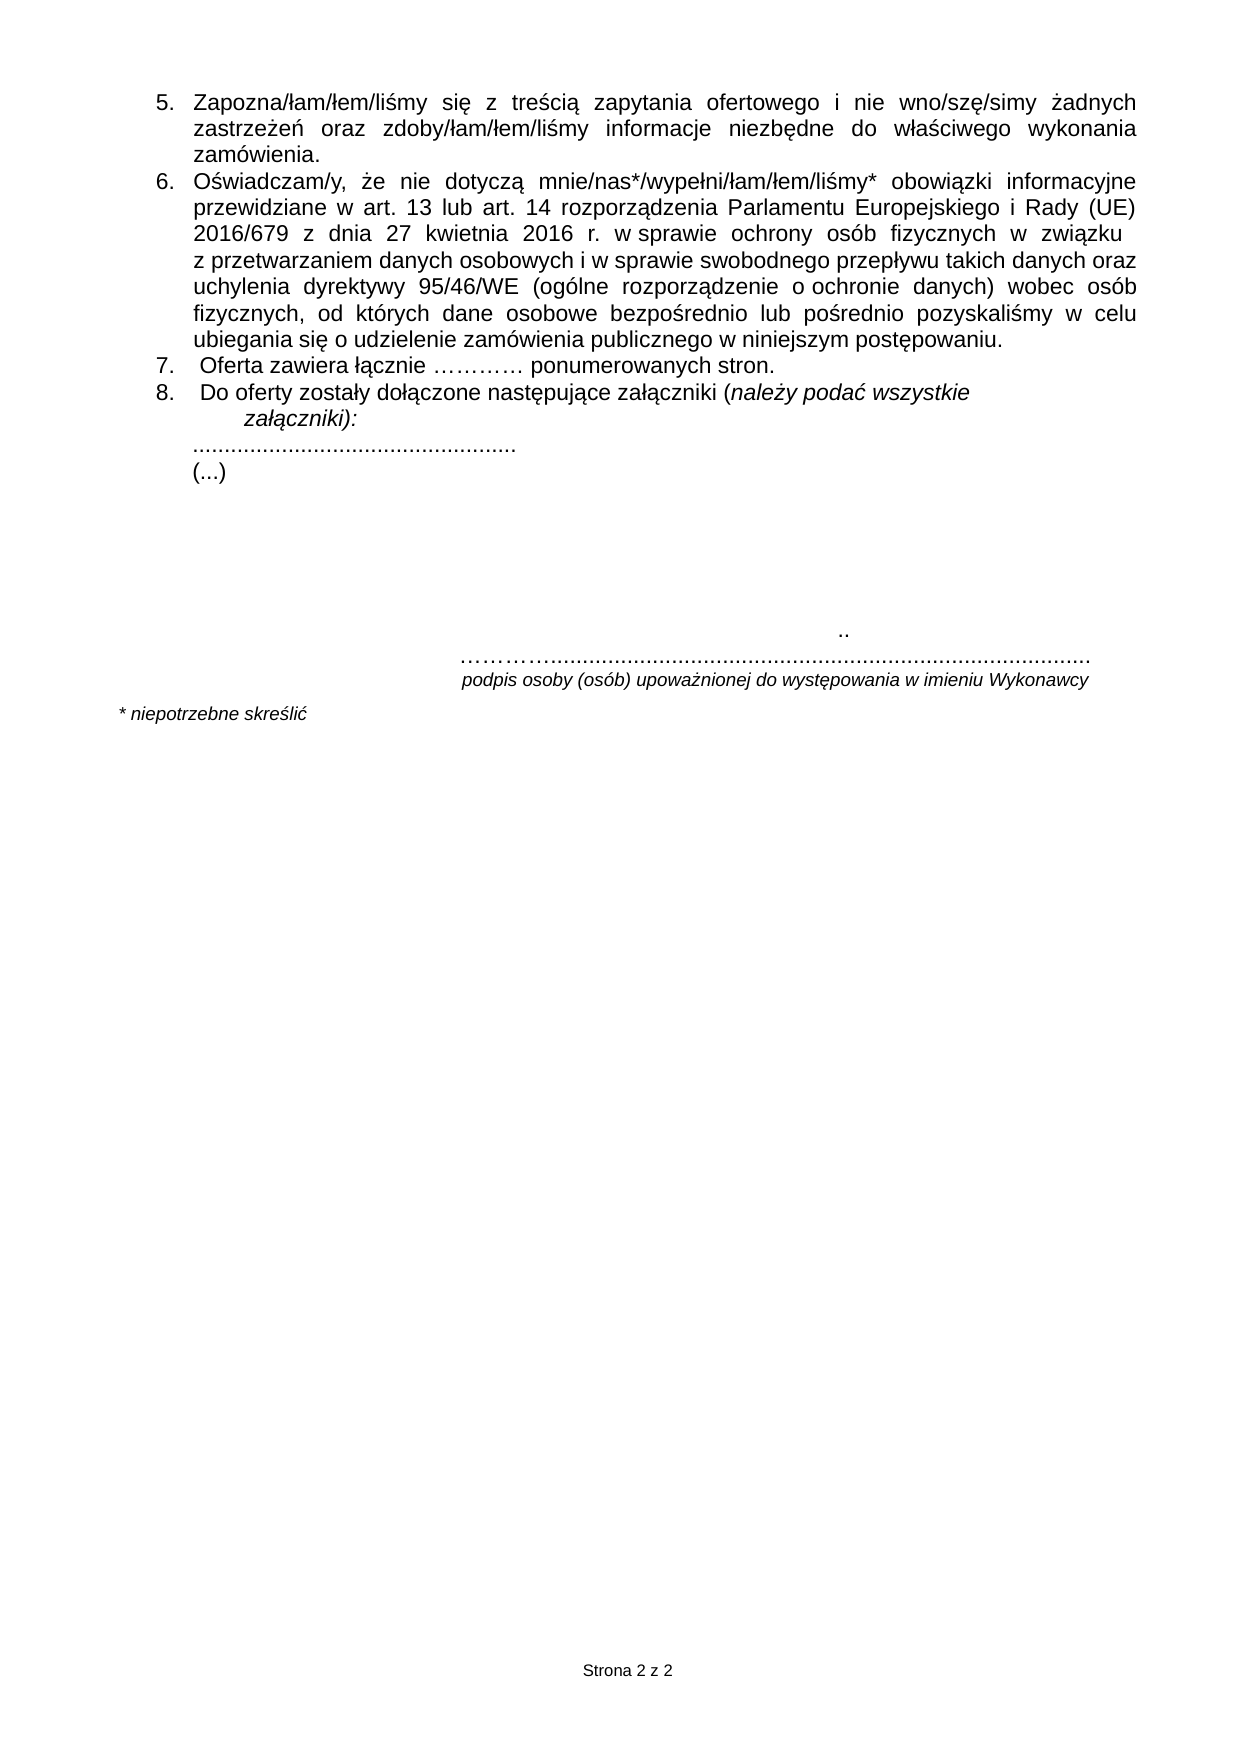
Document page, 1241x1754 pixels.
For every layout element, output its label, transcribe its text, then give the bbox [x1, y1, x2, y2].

list Zapozna/łam/łem/liśmy się z treścią zapytania ofertowego i nie wno/szę/simy żadnych zastrzeżeń oraz zdoby/łam/łem/liśmy informacje niezbędne do właściwego wykonania zamówienia. [156, 89, 1137, 168]
list Oświadczam/y, że nie dotyczą mnie/nas*/wypełni/łam/łem/liśmy* obowiązki informacyjne przewidziane w art. 13 lub art. 14 rozporządzenia Parlamentu Europejskiego i Rady (UE) 2016/679 z dnia 27 kwietnia 2016 r. w sprawie ochrony osób fizycznych w związku z przetwarzaniem danych osobowych i w sprawie swobodnego przepływu takich danych oraz uchylenia dyrektywy 95/46/WE (ogólne rozporządzenie o ochronie danych) wobec osób fizycznych, od których dane osobowe bezpośrednio lub pośrednio pozyskaliśmy w celu ubiegania się o udzielenie zamówienia publicznego w niniejszym postępowaniu. [156, 168, 1137, 352]
text * niepotrzebne skreślić [118, 702, 1137, 724]
text ..…………..................................................................................... podpis osoby (osób) upoważnionej do występowania w imieniu Wykonawcy [413, 616, 1137, 690]
list Do oferty zostały dołączone następujące załączniki (należy podać wszystkie załączniki): [156, 378, 1137, 431]
list Oferta zawiera łącznie ………… ponumerowanych stron. [156, 352, 1137, 378]
list ................................................... (...) [192, 431, 1137, 484]
